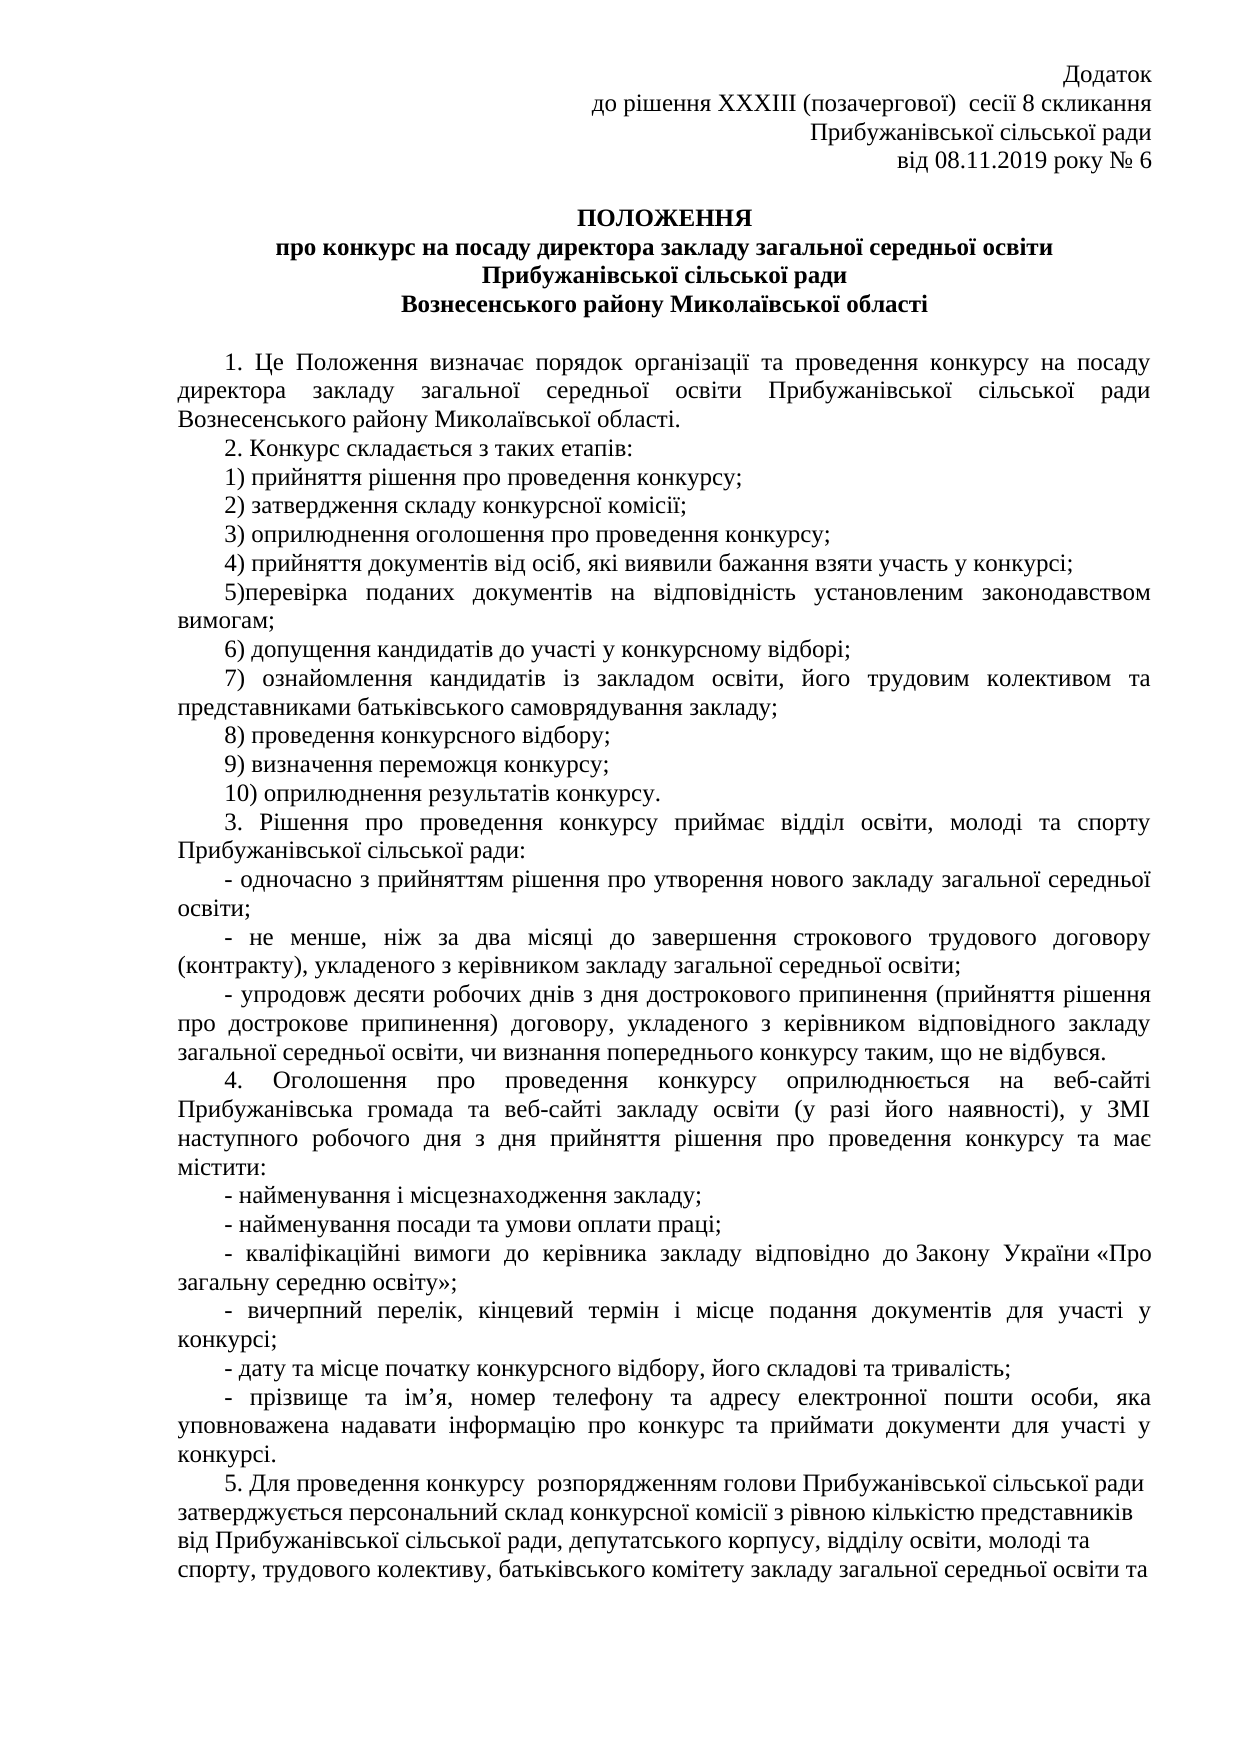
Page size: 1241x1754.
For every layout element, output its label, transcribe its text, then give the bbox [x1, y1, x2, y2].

text Додаток [177, 59, 1152, 88]
text 3. Рішення про проведення конкурсу приймає відділ освіти, молоді та спорту Прибужанівської сільської ради: [177, 807, 1152, 864]
text Прибужанівської сільської ради [177, 117, 1152, 145]
text 7) ознайомлення кандидатів із закладом освіти, його трудовим колективом та представниками батьківського самоврядування закладу; [177, 663, 1152, 720]
text 8) проведення конкурсного відбору; [177, 720, 1152, 749]
text - не менше, ніж за два місяці до завершення строкового трудового договору (контракту), укладеного з керівником закладу загальної середньої освіти; [177, 922, 1152, 979]
text 9) визначення переможця конкурсу; [177, 749, 1152, 778]
text - дату та місце початку конкурсного відбору, його складові та тривалість; [177, 1353, 1152, 1382]
text - найменування і місцезнаходження закладу; [177, 1180, 1152, 1209]
text - кваліфікаційні вимоги до керівника закладу відповідно до Закону України «Про загальну середню освіту»; [177, 1238, 1152, 1295]
text 3) оприлюднення оголошення про проведення конкурсу; [177, 519, 1152, 548]
text Вознесенського району Миколаївської області [224, 289, 1105, 318]
text 4. Оголошення про проведення конкурсу оприлюднюється на веб-сайті Прибужанівська громада та веб-сайті закладу освіти (у разі його наявності), у ЗМІ наступного робочого дня з дня прийняття рішення про проведення конкурсу та має містити: [177, 1065, 1152, 1180]
text 2) затвердження складу конкурсної комісії; [177, 490, 1152, 519]
text 6) допущення кандидатів до участі у конкурсному відборі; [177, 634, 1152, 663]
text - вичерпний перелік, кінцевий термін і місце подання документів для участі у конкурсі; [177, 1295, 1152, 1353]
text 1) прийняття рішення про проведення конкурсу; [177, 462, 1152, 490]
text - одночасно з прийняттям рішення про утворення нового закладу загальної середньої освіти; [177, 864, 1152, 922]
text ПОЛОЖЕННЯ про конкурс на посаду директора закладу загальної середньої освіти [224, 203, 1105, 260]
text 4) прийняття документів від осіб, які виявили бажання взяти участь у конкурсі; [177, 548, 1152, 577]
text - упродовж десяти робочих днів з дня дострокового припинення (прийняття рішення про дострокове припинення) договору, укладеного з керівником відповідного закладу загальної середньої освіти, чи визнання попереднього конкурсу таким, що не відбувся. [177, 979, 1152, 1065]
text до рішення ХХХІІІ (позачергової) сесії 8 скликання [177, 88, 1152, 117]
text Прибужанівської сільської ради [224, 260, 1105, 289]
text - прізвище та ім’я, номер телефону та адресу електронної пошти особи, яка уповноважена надавати інформацію про конкурс та приймати документи для участі у конкурсі. [177, 1382, 1152, 1468]
text 10) оприлюднення результатів конкурсу. [177, 778, 1152, 807]
text 2. Конкурс складається з таких етапів: [177, 433, 1152, 462]
text 1. Це Положення визначає порядок організації та проведення конкурсу на посаду директора закладу загальної середньої освіти Прибужанівської сільської ради Вознесенського району Миколаївської області. [177, 347, 1152, 433]
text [177, 1468, 1152, 1583]
text від 08.11.2019 року № 6 [177, 145, 1152, 174]
text 5)перевірка поданих документів на відповідність установленим законодавством вимогам; [177, 577, 1152, 634]
text - найменування посади та умови оплати праці; [177, 1209, 1152, 1238]
